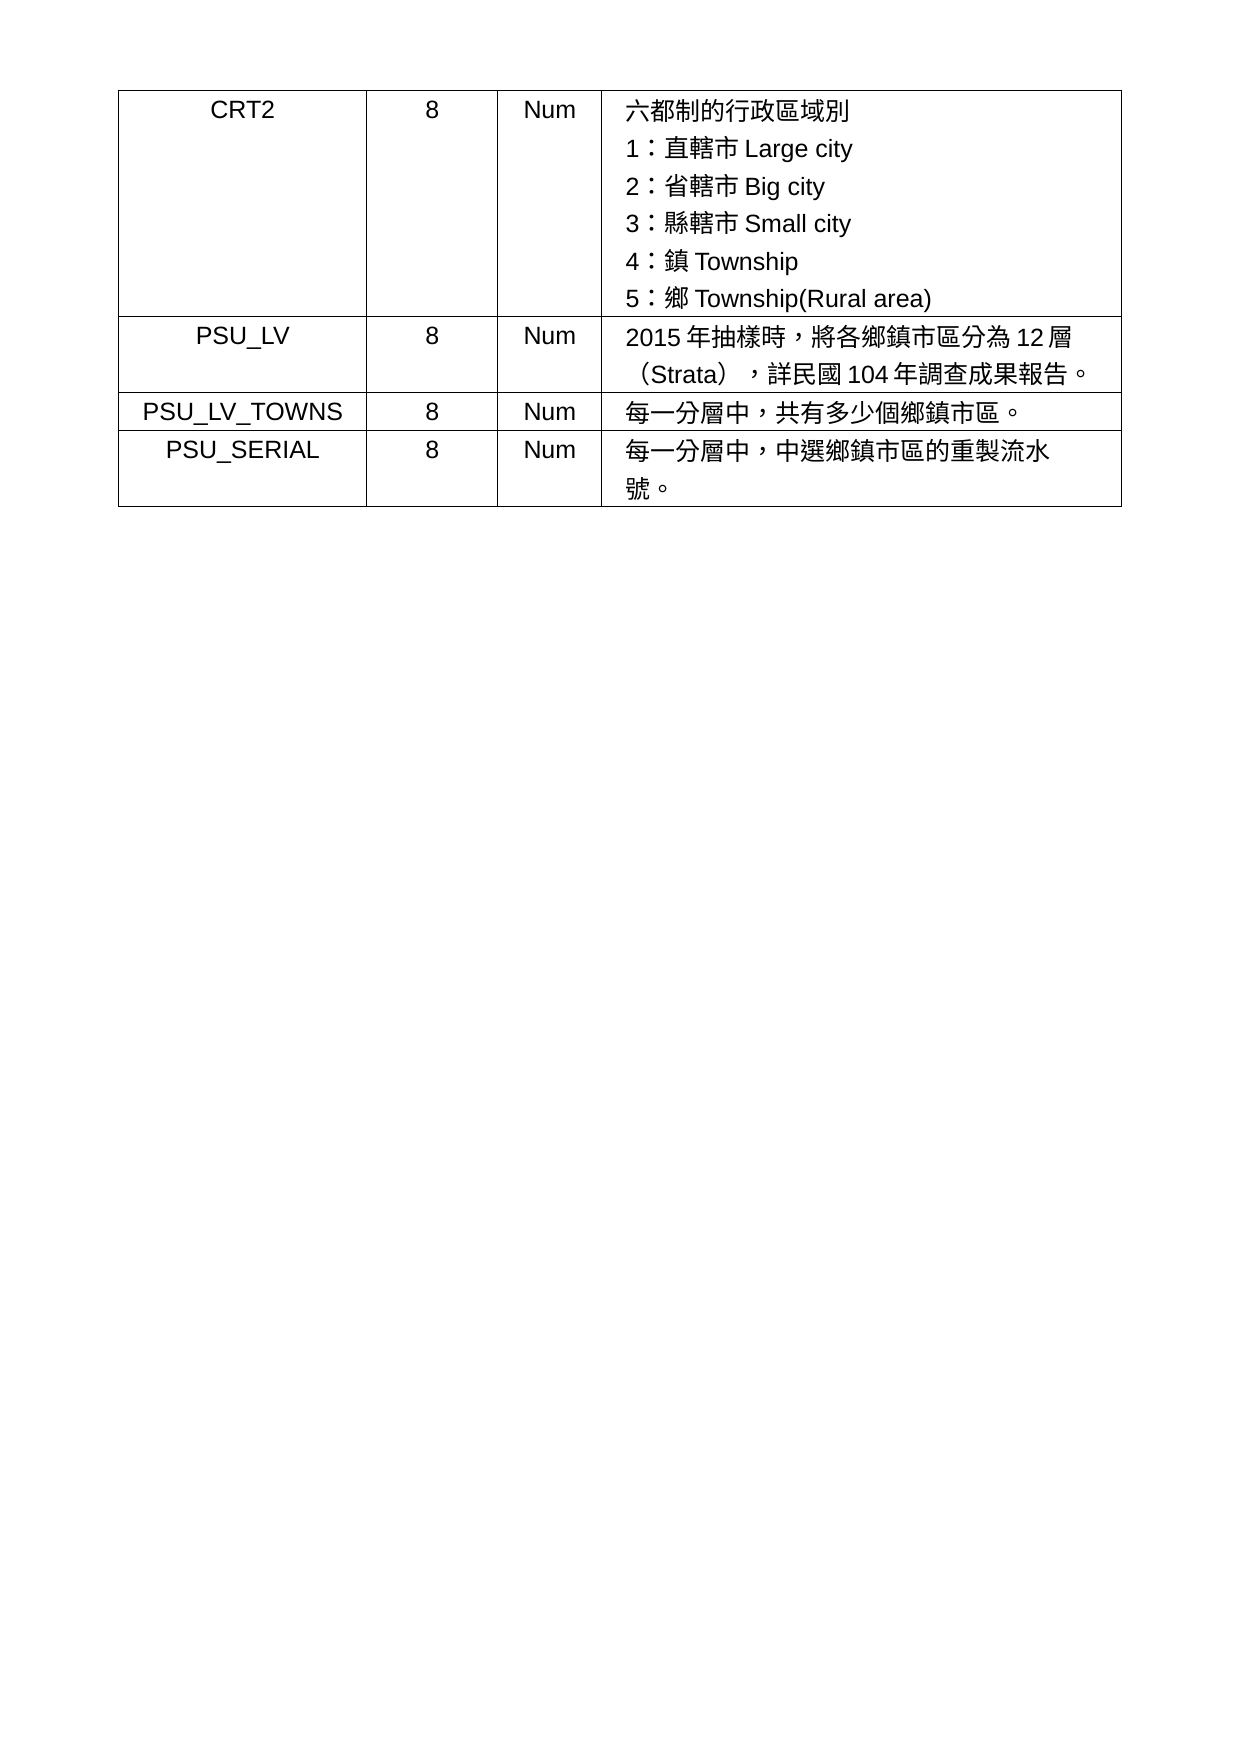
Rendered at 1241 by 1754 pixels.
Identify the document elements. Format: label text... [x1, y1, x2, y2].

table_cell 8 [367, 431, 497, 506]
table_cell Num [498, 91, 601, 316]
table_cell 8 [367, 393, 497, 430]
table_cell PSU_SERIAL [119, 431, 366, 506]
table_cell 8 [367, 91, 497, 316]
table_cell Num [498, 317, 601, 392]
table_cell 每一分層中，共有多少個鄉鎮市區。 [602, 393, 1121, 430]
table_cell Num [498, 393, 601, 430]
table_cell Num [498, 431, 601, 506]
table_cell 六都制的行政區域別 1：直轄市Large city 2：省轄市Big city 3：縣轄市Small city 4：鎮Township 5：鄉Township(Rural area) [602, 91, 1121, 316]
table_cell PSU_LV_TOWNS [119, 393, 366, 430]
table_cell PSU_LV [119, 317, 366, 392]
table_cell 8 [367, 317, 497, 392]
table_cell 每一分層中，中選鄉鎮市區的重製流水號。 [602, 431, 1121, 506]
table_cell 2015年抽樣時，將各鄉鎮市區分為12層（Strata），詳民國104年調查成果報告。 [602, 317, 1121, 392]
table_cell CRT2 [119, 91, 366, 316]
